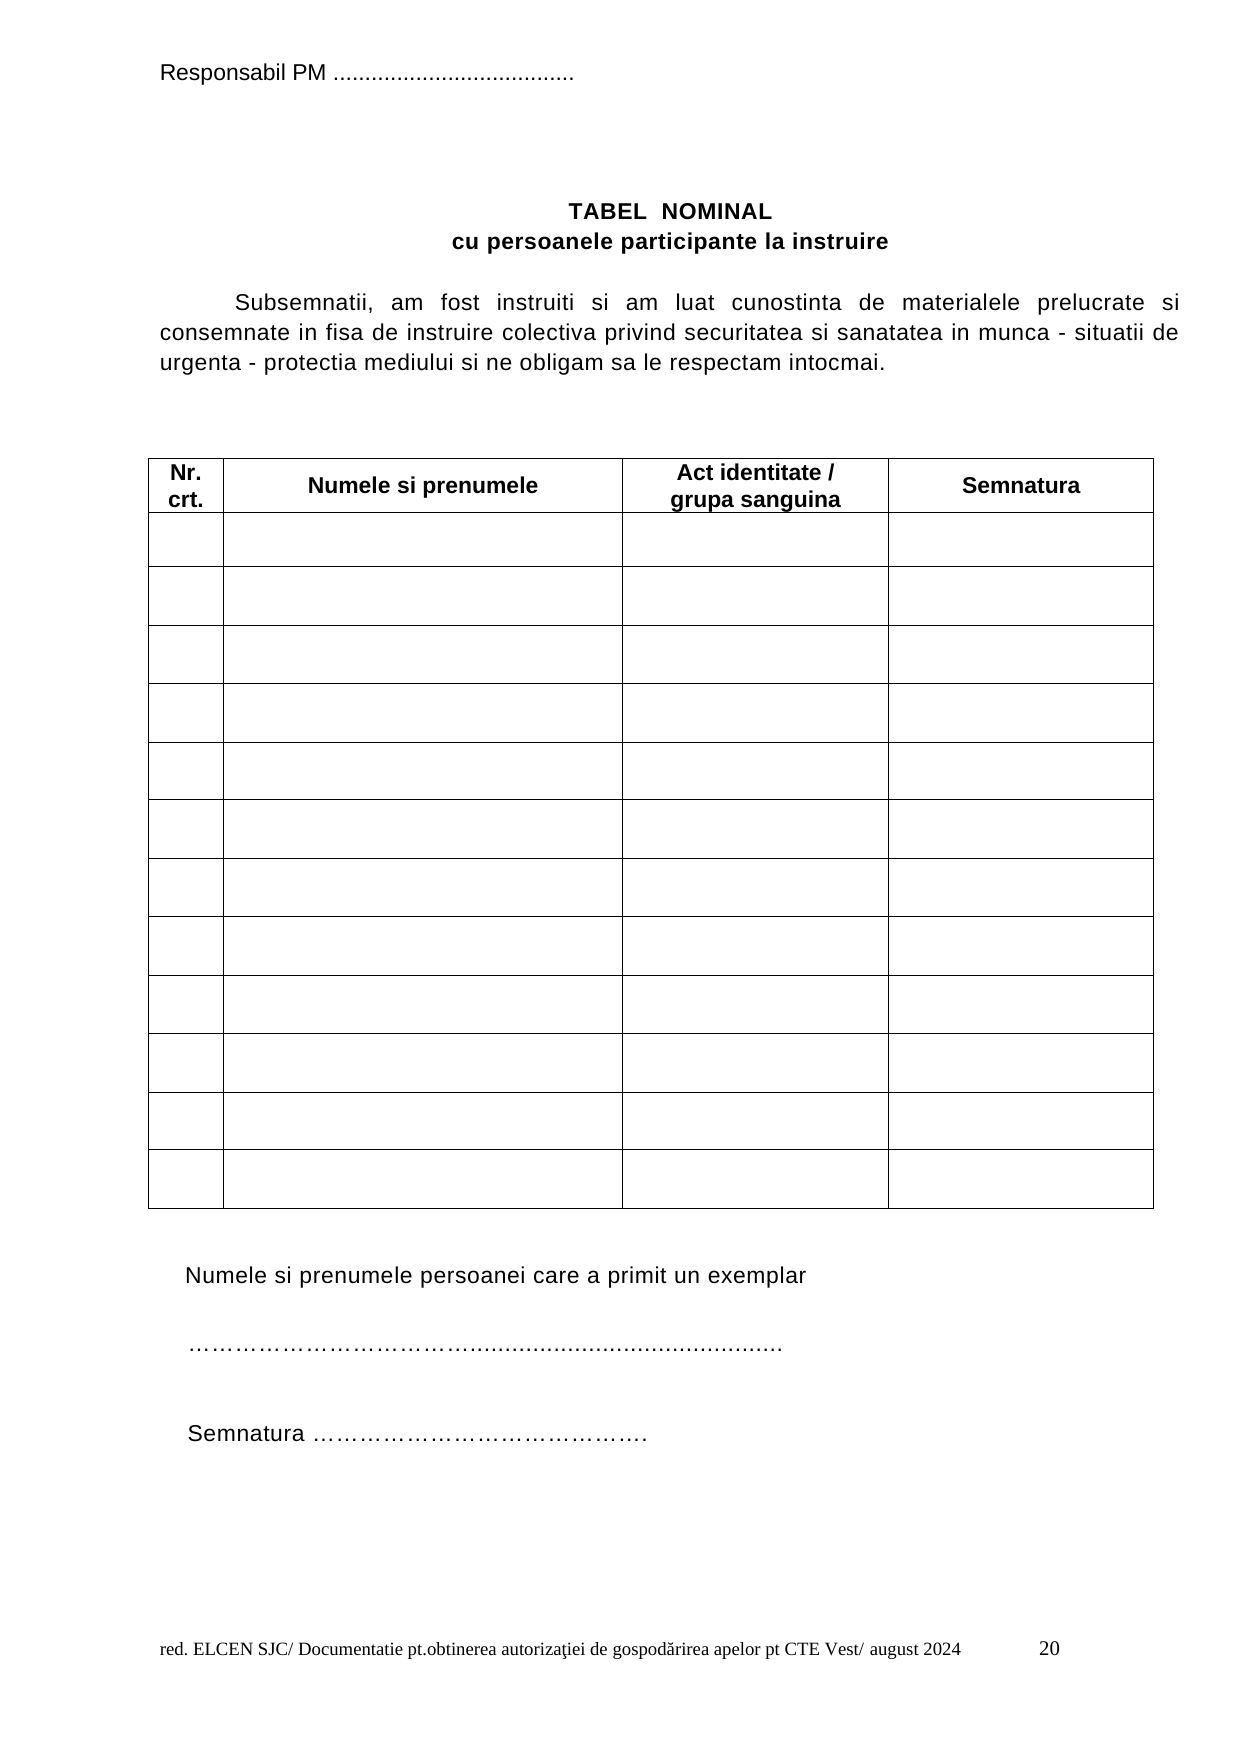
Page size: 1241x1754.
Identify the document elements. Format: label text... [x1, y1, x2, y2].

table_cell [224, 513, 622, 566]
table_cell [623, 743, 888, 799]
text TABEL NOMINAL [159, 198, 1181, 224]
table_cell [149, 513, 223, 566]
table_cell [889, 1034, 1153, 1092]
table_cell [224, 626, 622, 682]
table_cell [149, 684, 223, 742]
table_cell [889, 859, 1153, 916]
table_cell [889, 626, 1153, 682]
table_cell [623, 1093, 888, 1149]
table_cell [149, 567, 223, 625]
table_cell [149, 859, 223, 916]
text Numele si prenumele persoanei care a primit un exemplar [159, 1262, 1181, 1288]
table_cell [889, 743, 1153, 799]
table_cell [889, 1093, 1153, 1149]
table_cell [149, 1093, 223, 1149]
table_cell [224, 743, 622, 799]
table_cell [224, 1093, 622, 1149]
table_cell [149, 743, 223, 799]
table_cell [224, 1150, 622, 1208]
table_cell [149, 800, 223, 858]
table_cell [149, 917, 223, 975]
table_cell [224, 567, 622, 625]
text Semnatura ……………………………………. [159, 1420, 1181, 1447]
text Responsabil PM ...................................... [159, 59, 1181, 85]
table_cell [623, 684, 888, 742]
table_cell [224, 1034, 622, 1092]
table_cell [224, 976, 622, 1032]
table_header Nr. crt. [149, 459, 223, 512]
table_cell [623, 859, 888, 916]
table_cell [149, 1150, 223, 1208]
table_cell [224, 684, 622, 742]
table_header Numele si prenumele [224, 459, 622, 512]
table_cell [623, 800, 888, 858]
table_cell [889, 684, 1153, 742]
table_cell [623, 1150, 888, 1208]
table_cell [889, 513, 1153, 566]
table_cell [623, 976, 888, 1032]
table_cell [623, 917, 888, 975]
text cu persoanele participante la instruire [159, 228, 1181, 254]
table_cell [889, 1150, 1153, 1208]
text ………………………………............................................. [159, 1330, 1181, 1356]
table_cell [224, 859, 622, 916]
table_cell [623, 626, 888, 682]
table_cell [623, 1034, 888, 1092]
table_cell [149, 626, 223, 682]
table_cell [149, 976, 223, 1032]
table_cell [224, 917, 622, 975]
table_cell [623, 513, 888, 566]
table_header Act identitate / grupa sanguina [623, 459, 888, 512]
table_cell [889, 800, 1153, 858]
text Subsemnatii, am fost instruiti si am luat cunostinta de materialele prelucrate si consemnate in fisa de instruire colectiva privind securitatea si sanatatea in munca - situatii de urgenta - protectia mediului si ne obligam sa le respectam intocmai. [159, 289, 1181, 375]
table_cell [623, 567, 888, 625]
table_cell [889, 976, 1153, 1032]
table_cell [224, 800, 622, 858]
table_cell [889, 567, 1153, 625]
table_header Semnatura [889, 459, 1153, 512]
table_cell [889, 917, 1153, 975]
table_cell [149, 1034, 223, 1092]
